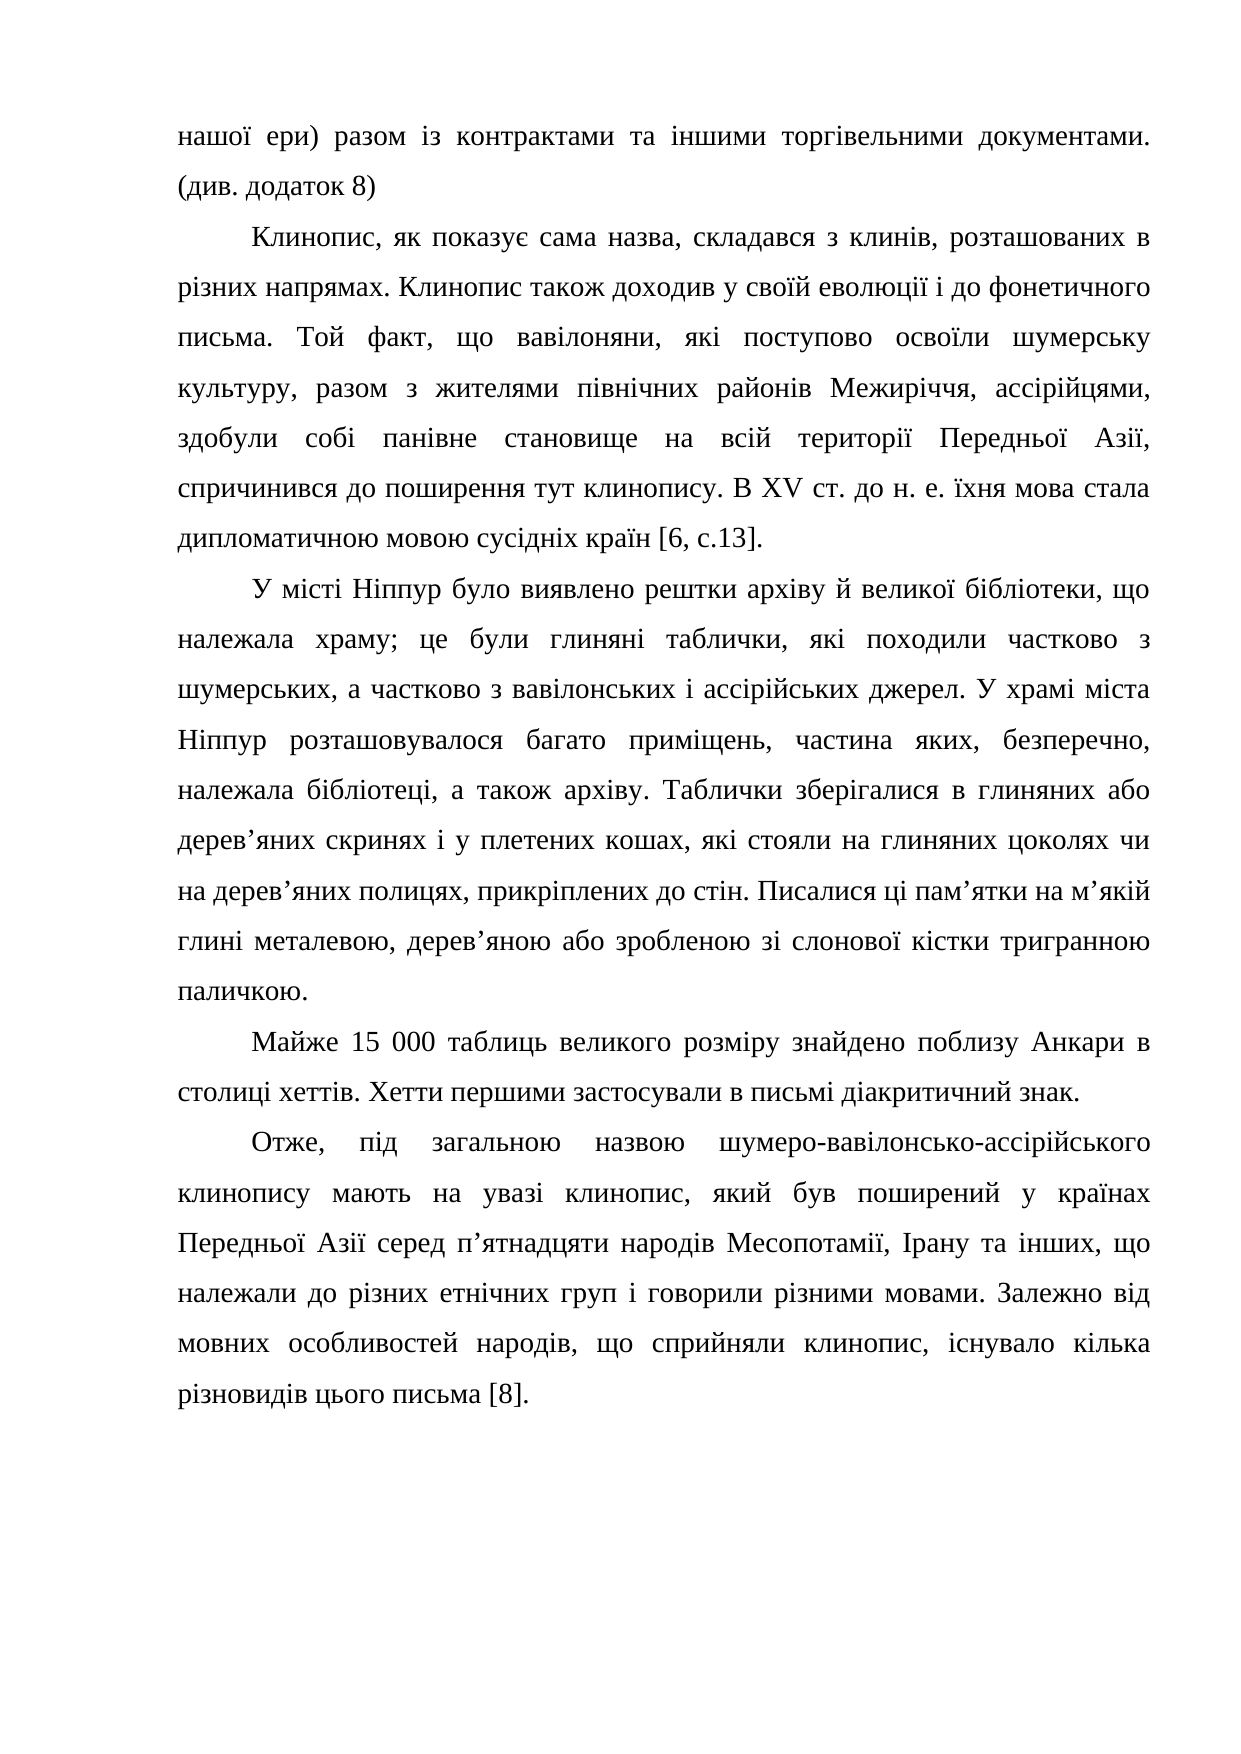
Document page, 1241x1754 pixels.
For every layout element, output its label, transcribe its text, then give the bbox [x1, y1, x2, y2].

text У місті Ніппур було виявлено рештки архіву й великої бібліотеки, що належала храму; це були глиняні таблички, які походили частково з шумерських, а частково з вавілонських і ассірійських джерел. У храмі міста Ніппур розташовувалося багато приміщень, частина яких, безперечно, належала бібліотеці, а також архіву. Таблички зберігалися в глиняних або дерев’яних скринях і у плетених кошах, які стояли на глиняних цоколях чи на дерев’яних полицях, прикріплених до стін. Писалися ці пам’ятки на м’якій глині металевою, дерев’яною або зробленою зі слонової кістки тригранною паличкою. [177, 571, 1152, 1007]
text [177, 118, 1152, 202]
text Отже, під загальною назвою шумеро-вавілонсько-ассірійського клинопису мають на увазі клинопис, який був поширений у країнах Передньої Азії серед п’ятнадцяти народів Месопотамії, Ірану та інших, що належали до різних етнічних груп і говорили різними мовами. Залежно від мовних особливостей народів, що сприйняли клинопис, існувало кілька різновидів цього письма [8]. [177, 1124, 1152, 1409]
text Клинопис, як показує сама назва, складався з клинів, розташованих в різних напрямах. Клинопис також доходив у своїй еволюції і до фонетичного письма. Той факт, що вавілоняни, які поступово освоїли шумерську культуру, разом з жителями північних районів Межиріччя, ассірійцями, здобули собі панівне становище на всій території Передньої Азії, спричинився до поширення тут клинопису. В XV ст. до н. е. їхня мова стала дипломатичною мовою сусідніх країн [6, с.13]. [177, 219, 1152, 554]
text Майже 15 000 таблиць великого розміру знайдено поблизу Анкари в столиці хеттів. Хетти першими застосували в письмі діакритичний знак. [177, 1024, 1152, 1108]
